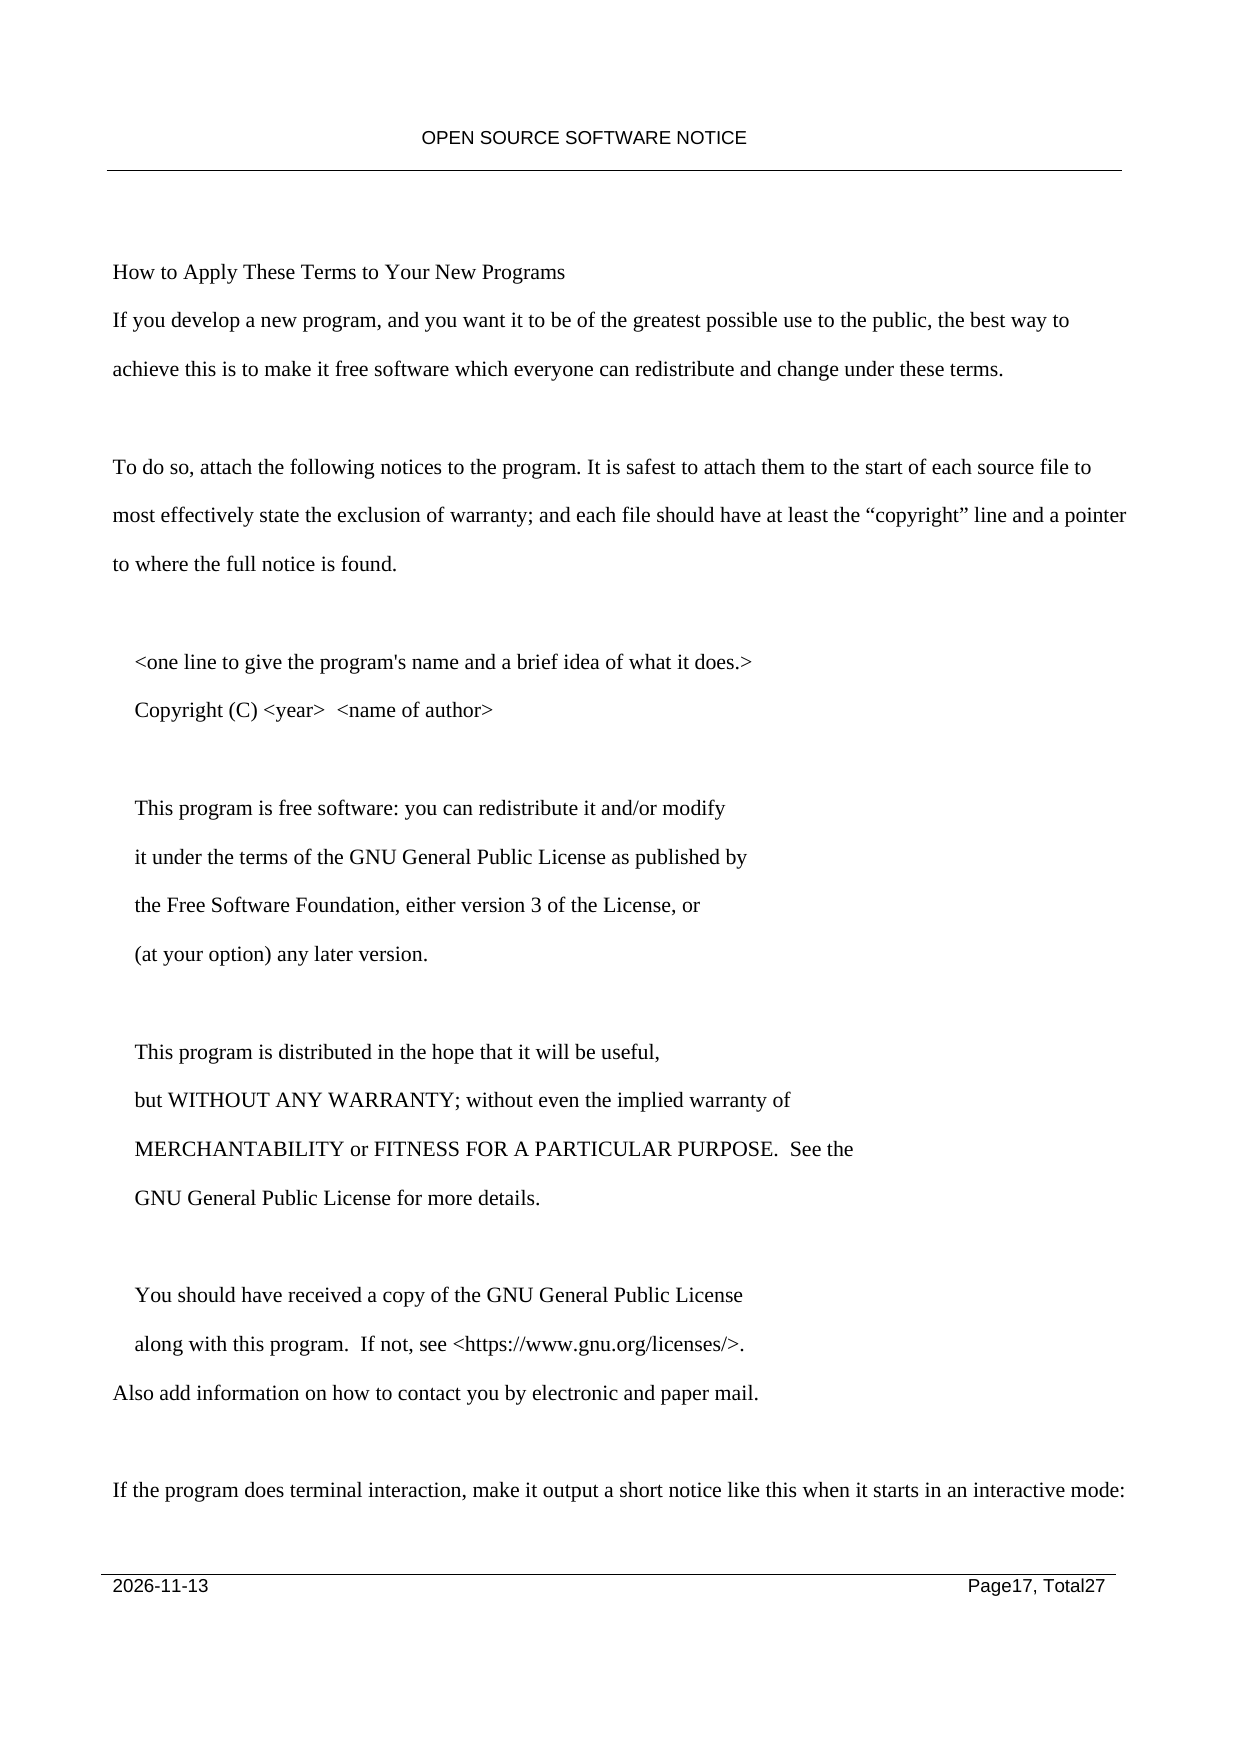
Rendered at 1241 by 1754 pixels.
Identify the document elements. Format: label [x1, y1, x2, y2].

text [112, 206, 1128, 1506]
